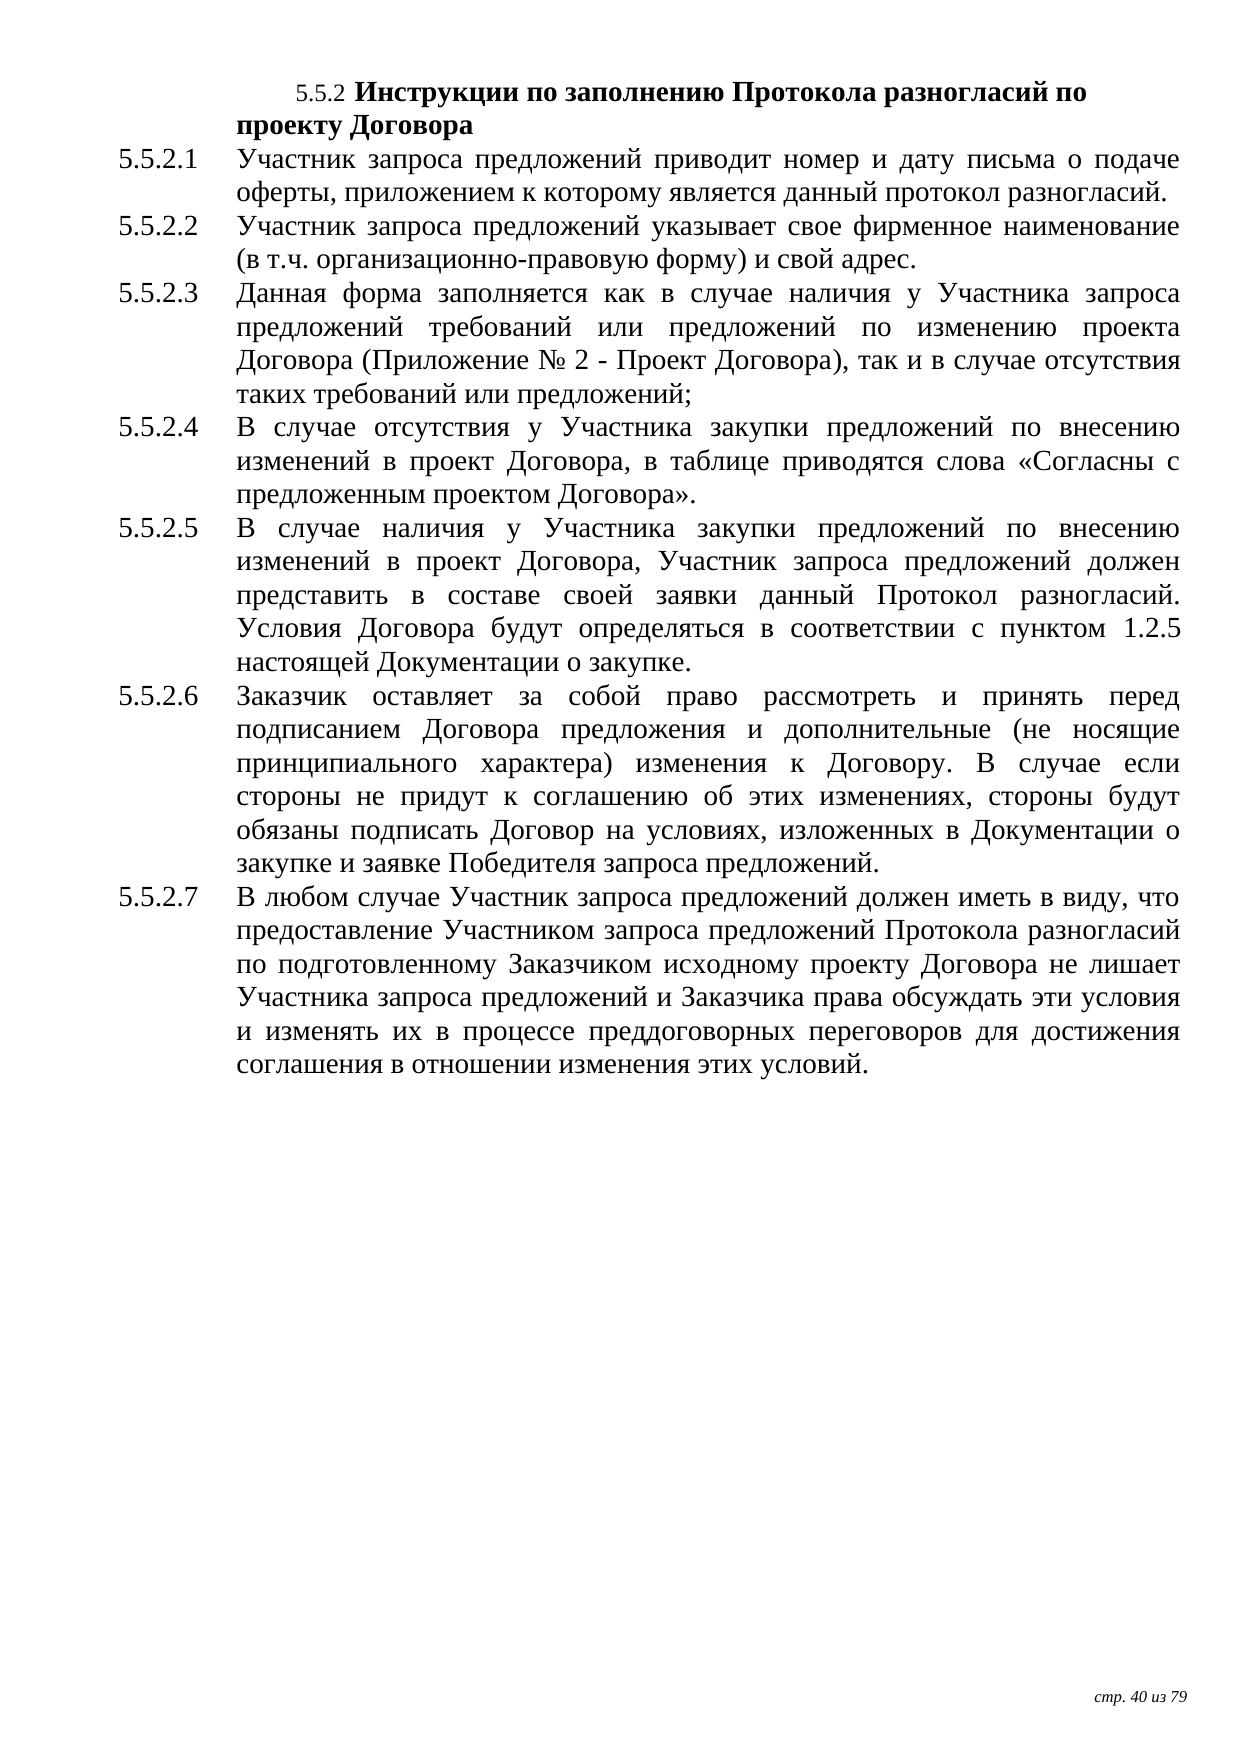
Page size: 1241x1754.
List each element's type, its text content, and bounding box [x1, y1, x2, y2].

text Заказчик оставляет за собой право рассмотреть и принять перед подписанием Договора предложения и дополнительные (не носящие принципиального характера) изменения к Договору. В случае если стороны не придут к соглашению об этих изменениях, стороны будут обязаны подписать Договор на условиях, изложенных в Документации о закупке и заявке Победителя запроса предложений. [118, 678, 1181, 879]
text В случае отсутствия у Участника закупки предложений по внесению изменений в проект Договора, в таблице приводятся слова «Согласны с предложенным проектом Договора». [118, 409, 1181, 510]
text Данная форма заполняется как в случае наличия у Участника запроса предложений требований или предложений по изменению проекта Договора (Приложение № 2 - Проект Договора), так и в случае отсутствия таких требований или предложений; [118, 275, 1181, 409]
text Участник запроса предложений приводит номер и дату письма о подаче оферты, приложением к которому является данный протокол разногласий. [118, 141, 1181, 208]
text Участник запроса предложений указывает свое фирменное наименование (в т.ч. организационно-правовую форму) и свой адрес. [118, 208, 1181, 275]
text В любом случае Участник запроса предложений должен иметь в виду, что предоставление Участником запроса предложений Протокола разногласий по подготовленному Заказчиком исходному проекту Договора не лишает Участника запроса предложений и Заказчика права обсуждать эти условия и изменять их в процессе преддоговорных переговоров для достижения соглашения в отношении изменения этих условий. [118, 879, 1181, 1080]
text Инструкции по заполнению Протокола разногласий по проекту Договора [236, 74, 1181, 141]
text В случае наличия у Участника закупки предложений по внесению изменений в проект Договора, Участник запроса предложений должен представить в составе своей заявки данный Протокол разногласий. Условия Договора будут определяться в соответствии с пунктом 1.2.5 настоящей Документации о закупке. [118, 510, 1181, 678]
